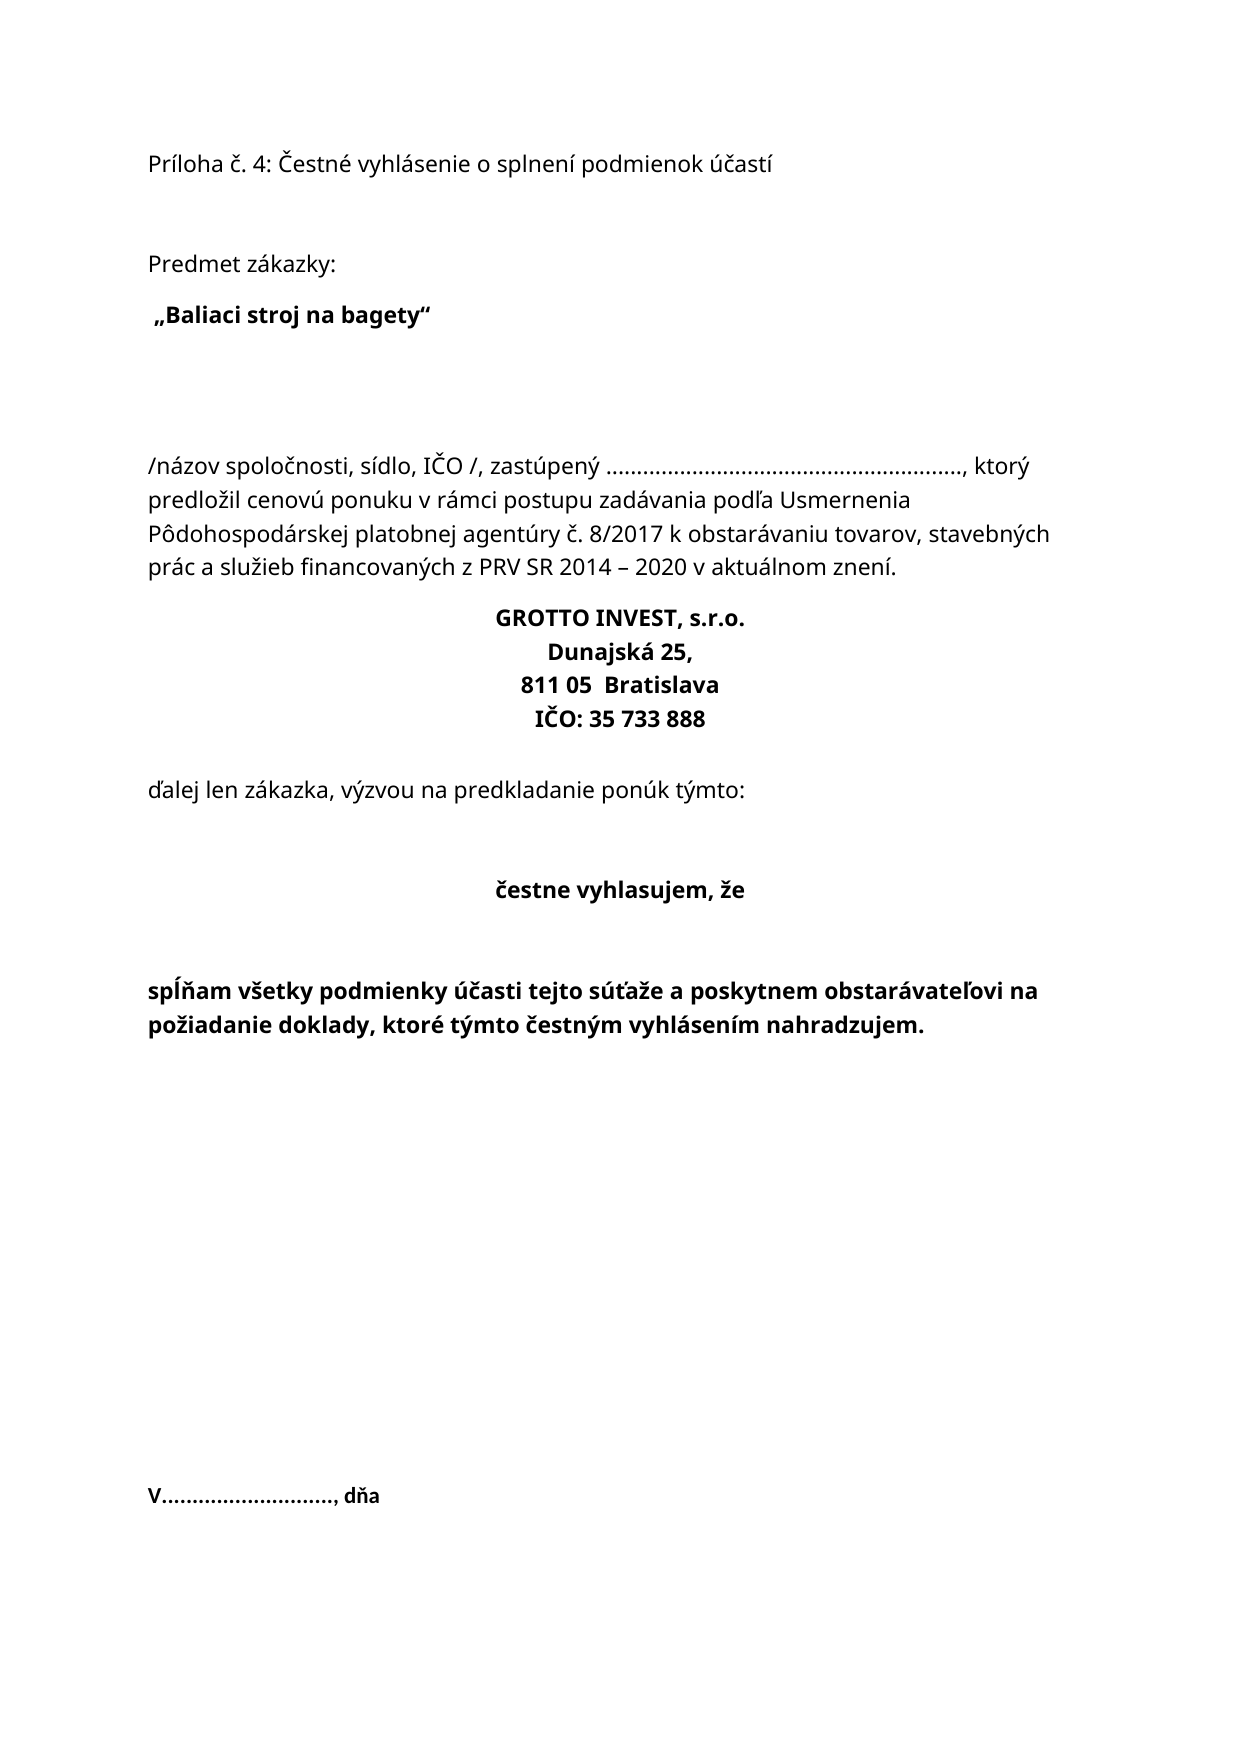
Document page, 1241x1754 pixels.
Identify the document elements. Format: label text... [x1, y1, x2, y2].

text ďalej len zákazka, výzvou na predkladanie ponúk týmto: [148, 773, 1093, 805]
text Príloha č. 4: Čestné vyhlásenie o splnení podmienok účastí [148, 148, 1093, 179]
text Predmet zákazky: [148, 248, 1093, 280]
text Dunajská 25, [148, 636, 1093, 667]
text čestne vyhlasujem, že [148, 874, 1093, 906]
text „Baliaci stroj na bagety“ [148, 299, 1093, 330]
text /názov spoločnosti, sídlo, IČO /, zastúpený .........................................................., ktorý predložil cenovú ponuku v rámci postupu zadávania podľa Usmernenia Pôdohospodárskej platobnej agentúry č. 8/2017 k obstarávaniu tovarov, stavebných prác a služieb financovaných z PRV SR 2014 – 2020 v aktuálnom znení. [148, 450, 1093, 583]
text 811 05 Bratislava [148, 669, 1093, 701]
text spĺňam všetky podmienky účasti tejto súťaže a poskytnem obstarávateľovi na požiadanie doklady, ktoré týmto čestným vyhlásením nahradzujem. [148, 975, 1093, 1040]
text IČO: 35 733 888 [148, 703, 1093, 734]
text GROTTO INVEST, s.r.o. [148, 602, 1093, 633]
text V............................, dňa [148, 1481, 1093, 1509]
